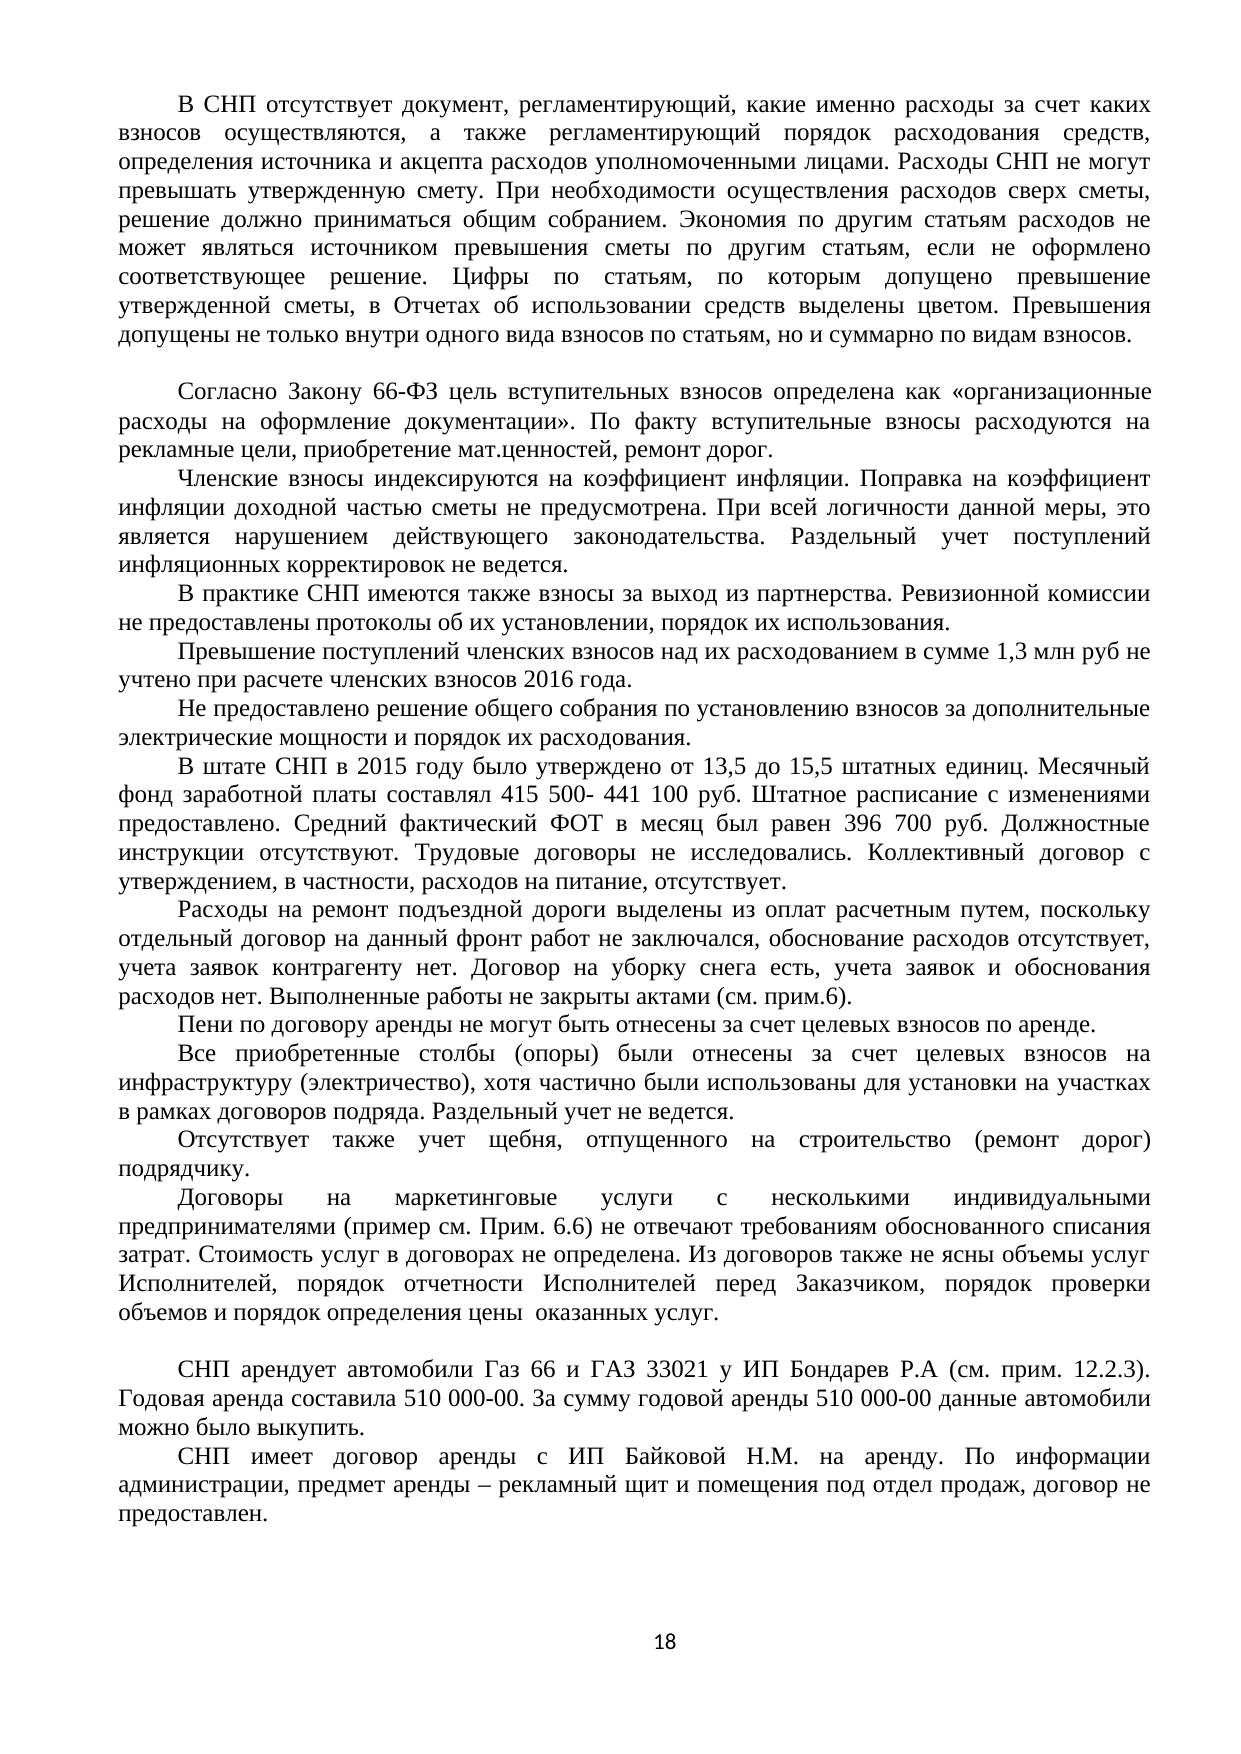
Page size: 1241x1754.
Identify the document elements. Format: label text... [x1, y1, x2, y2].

text Согласно Закону 66-ФЗ цель вступительных взносов определена как «организационные расходы на оформление документации». По факту вступительные взносы расходуются на рекламные цели, приобретение мат.ценностей, ремонт дорог. [118, 376, 1152, 463]
text Превышение поступлений членских взносов над их расходованием в сумме 1,3 млн руб не учтено при расчете членских взносов 2016 года. [118, 636, 1152, 693]
text Отсутствует также учет щебня, отпущенного на строительство (ремонт дорог) подрядчику. [118, 1124, 1152, 1182]
text Расходы на ремонт подъездной дороги выделены из оплат расчетным путем, поскольку отдельный договор на данный фронт работ не заключался, обоснование расходов отсутствует, учета заявок контрагенту нет. Договор на уборку снега есть, учета заявок и обоснования расходов нет. Выполненные работы не закрыты актами (см. прим.6). [118, 894, 1152, 1009]
text В СНП отсутствует документ, регламентирующий, какие именно расходы за счет каких взносов осуществляются, а также регламентирующий порядок расходования средств, определения источника и акцепта расходов уполномоченными лицами. Расходы СНП не могут превышать утвержденную смету. При необходимости осуществления расходов сверх сметы, решение должно приниматься общим собранием. Экономия по другим статьям расходов не может являться источником превышения сметы по другим статьям, если не оформлено соответствующее решение. Цифры по статьям, по которым допущено превышение утвержденной сметы, в Отчетах об использовании средств выделены цветом. Превышения допущены не только внутри одного вида взносов по статьям, но и суммарно по видам взносов. [118, 89, 1152, 347]
text СНП имеет договор аренды с ИП Байковой Н.М. на аренду. По информации администрации, предмет аренды – рекламный щит и помещения под отдел продаж, договор не предоставлен. [118, 1441, 1152, 1527]
text Членские взносы индексируются на коэффициент инфляции. Поправка на коэффициент инфляции доходной частью сметы не предусмотрена. При всей логичности данной меры, это является нарушением действующего законодательства. Раздельный учет поступлений инфляционных корректировок не ведется. [118, 463, 1152, 578]
text Все приобретенные столбы (опоры) были отнесены за счет целевых взносов на инфраструктуру (электричество), хотя частично были использованы для установки на участках в рамках договоров подряда. Раздельный учет не ведется. [118, 1038, 1152, 1124]
text Не предоставлено решение общего собрания по установлению взносов за дополнительные электрические мощности и порядок их расходования. [118, 693, 1152, 751]
text В практике СНП имеются также взносы за выход из партнерства. Ревизионной комиссии не предоставлены протоколы об их установлении, порядок их использования. [118, 578, 1152, 636]
text СНП арендует автомобили Газ 66 и ГАЗ 33021 у ИП Бондарев Р.А (см. прим. 12.2.3). Годовая аренда составила 510 000-00. За сумму годовой аренды 510 000-00 данные автомобили можно было выкупить. [118, 1354, 1152, 1441]
text Пени по договору аренды не могут быть отнесены за счет целевых взносов по аренде. [118, 1009, 1152, 1038]
text В штате СНП в 2015 году было утверждено от 13,5 до 15,5 штатных единиц. Месячный фонд заработной платы составлял 415 500- 441 100 руб. Штатное расписание с изменениями предоставлено. Средний фактический ФОТ в месяц был равен 396 700 руб. Должностные инструкции отсутствуют. Трудовые договоры не исследовались. Коллективный договор с утверждением, в частности, расходов на питание, отсутствует. [118, 751, 1152, 894]
text Договоры на маркетинговые услуги с несколькими индивидуальными предпринимателями (пример см. Прим. 6.6) не отвечают требованиям обоснованного списания затрат. Стоимость услуг в договорах не определена. Из договоров также не ясны объемы услуг Исполнителей, порядок отчетности Исполнителей перед Заказчиком, порядок проверки объемов и порядок определения цены оказанных услуг. [118, 1182, 1152, 1326]
